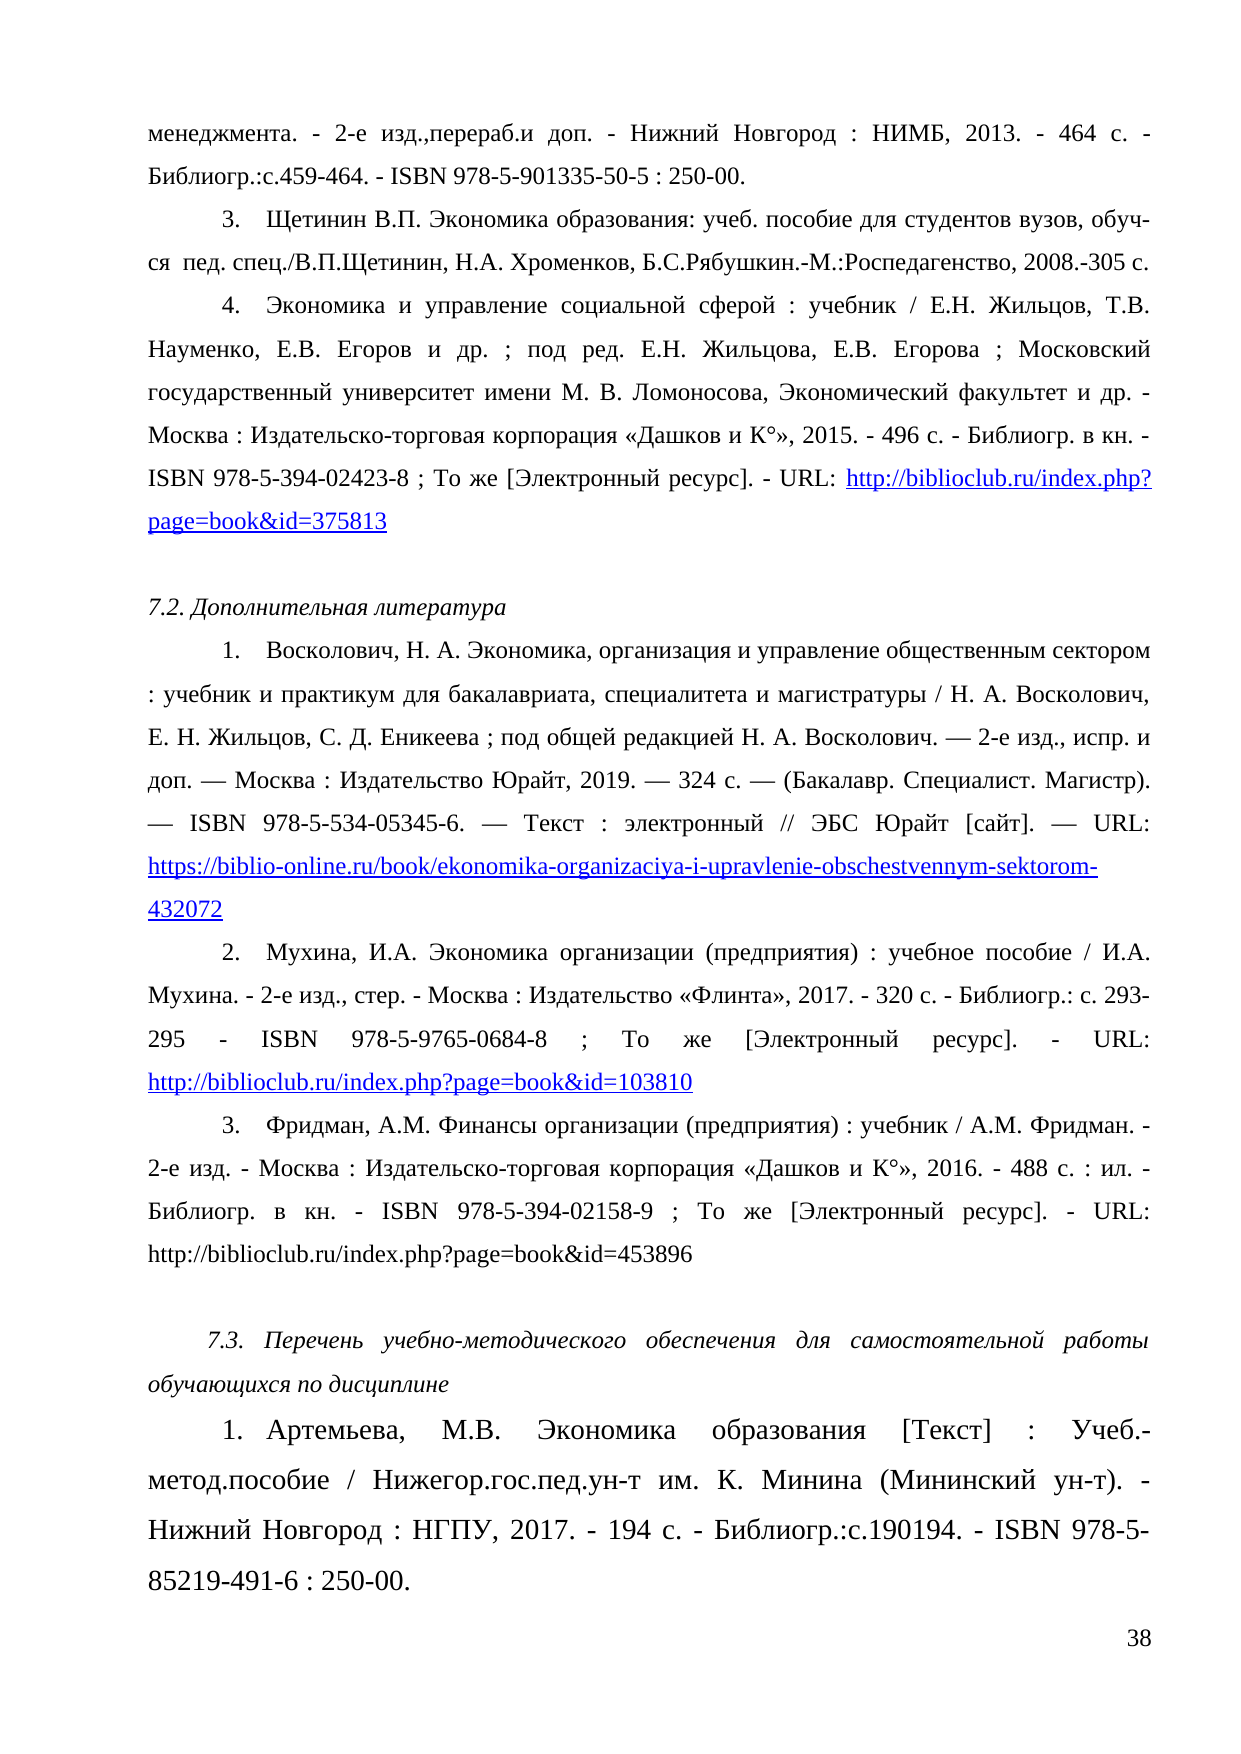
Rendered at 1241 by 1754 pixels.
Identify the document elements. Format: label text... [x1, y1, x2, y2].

text 7.3. Перечень учебно-методического обеспечения для самостоятельной работы обучающихся по дисциплине [148, 1326, 1152, 1397]
text 7.2. Дополнительная литература [148, 592, 1152, 621]
list Восколович, Н. А. Экономика, организация и управление общественным сектором : учебник и практикум для бакалавриата, специалитета и магистратуры / Н. А. Восколович, Е. Н. Жильцов, С. Д. Еникеева ; под общей редакцией Н. А. Восколович. — 2-е изд., испр. и доп. — Москва : Издательство Юрайт, 2019. — 324 с. — (Бакалавр. Специалист. Магистр). — ISBN 978-5-534-05345-6. — Текст : электронный // ЭБС Юрайт [сайт]. — URL: https://biblio-online.ru/book/ekonomika-organizaciya-i-upravlenie-obschestvennym-sektorom-432072 [148, 636, 1152, 923]
list Фридман, А.М. Финансы организации (предприятия) : учебник / А.М. Фридман. - 2-е изд. - Москва : Издательско-торговая корпорация «Дашков и К°», 2016. - 488 с. : ил. - Библиогр. в кн. - ISBN 978-5-394-02158-9 ; То же [Электронный ресурс]. - URL: http://biblioclub.ru/index.php?page=book&id=453896 [148, 1110, 1152, 1268]
list Артемьева, М.В. Экономика образования [Текст] : Учеб.-метод.пособие / Нижегор.гос.пед.ун-т им. К. Минина (Мининский ун-т). - Нижний Новгород : НГПУ, 2017. - 194 с. - Библиогр.:с.190194. - ISBN 978-5-85219-491-6 : 250-00. [148, 1412, 1152, 1596]
list Экономика и управление социальной сферой : учебник / Е.Н. Жильцов, Т.В. Науменко, Е.В. Егоров и др. ; под ред. Е.Н. Жильцова, Е.В. Егорова ; Московский государственный университет имени М. В. Ломоносова, Экономический факультет и др. - Москва : Издательско-торговая корпорация «Дашков и К°», 2015. - 496 с. - Библиогр. в кн. - ISBN 978-5-394-02423-8 ; То же [Электронный ресурс]. - URL: http://biblioclub.ru/index.php?page=book&id=375813 [148, 291, 1152, 535]
list Щетинин В.П. Экономика образования: учеб. пособие для студентов вузов, обуч-ся пед. спец./В.П.Щетинин, Н.А. Хроменков, Б.С.Рябушкин.-М.:Роспедагенство, 2008.-305 с. [148, 204, 1152, 276]
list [148, 118, 1152, 190]
list Мухина, И.А. Экономика организации (предприятия) : учебное пособие / И.А. Мухина. - 2-е изд., стер. - Москва : Издательство «Флинта», 2017. - 320 с. - Библиогр.: с. 293-295 - ISBN 978-5-9765-0684-8 ; То же [Электронный ресурс]. - URL: http://biblioclub.ru/index.php?page=book&id=103810 [148, 937, 1152, 1096]
